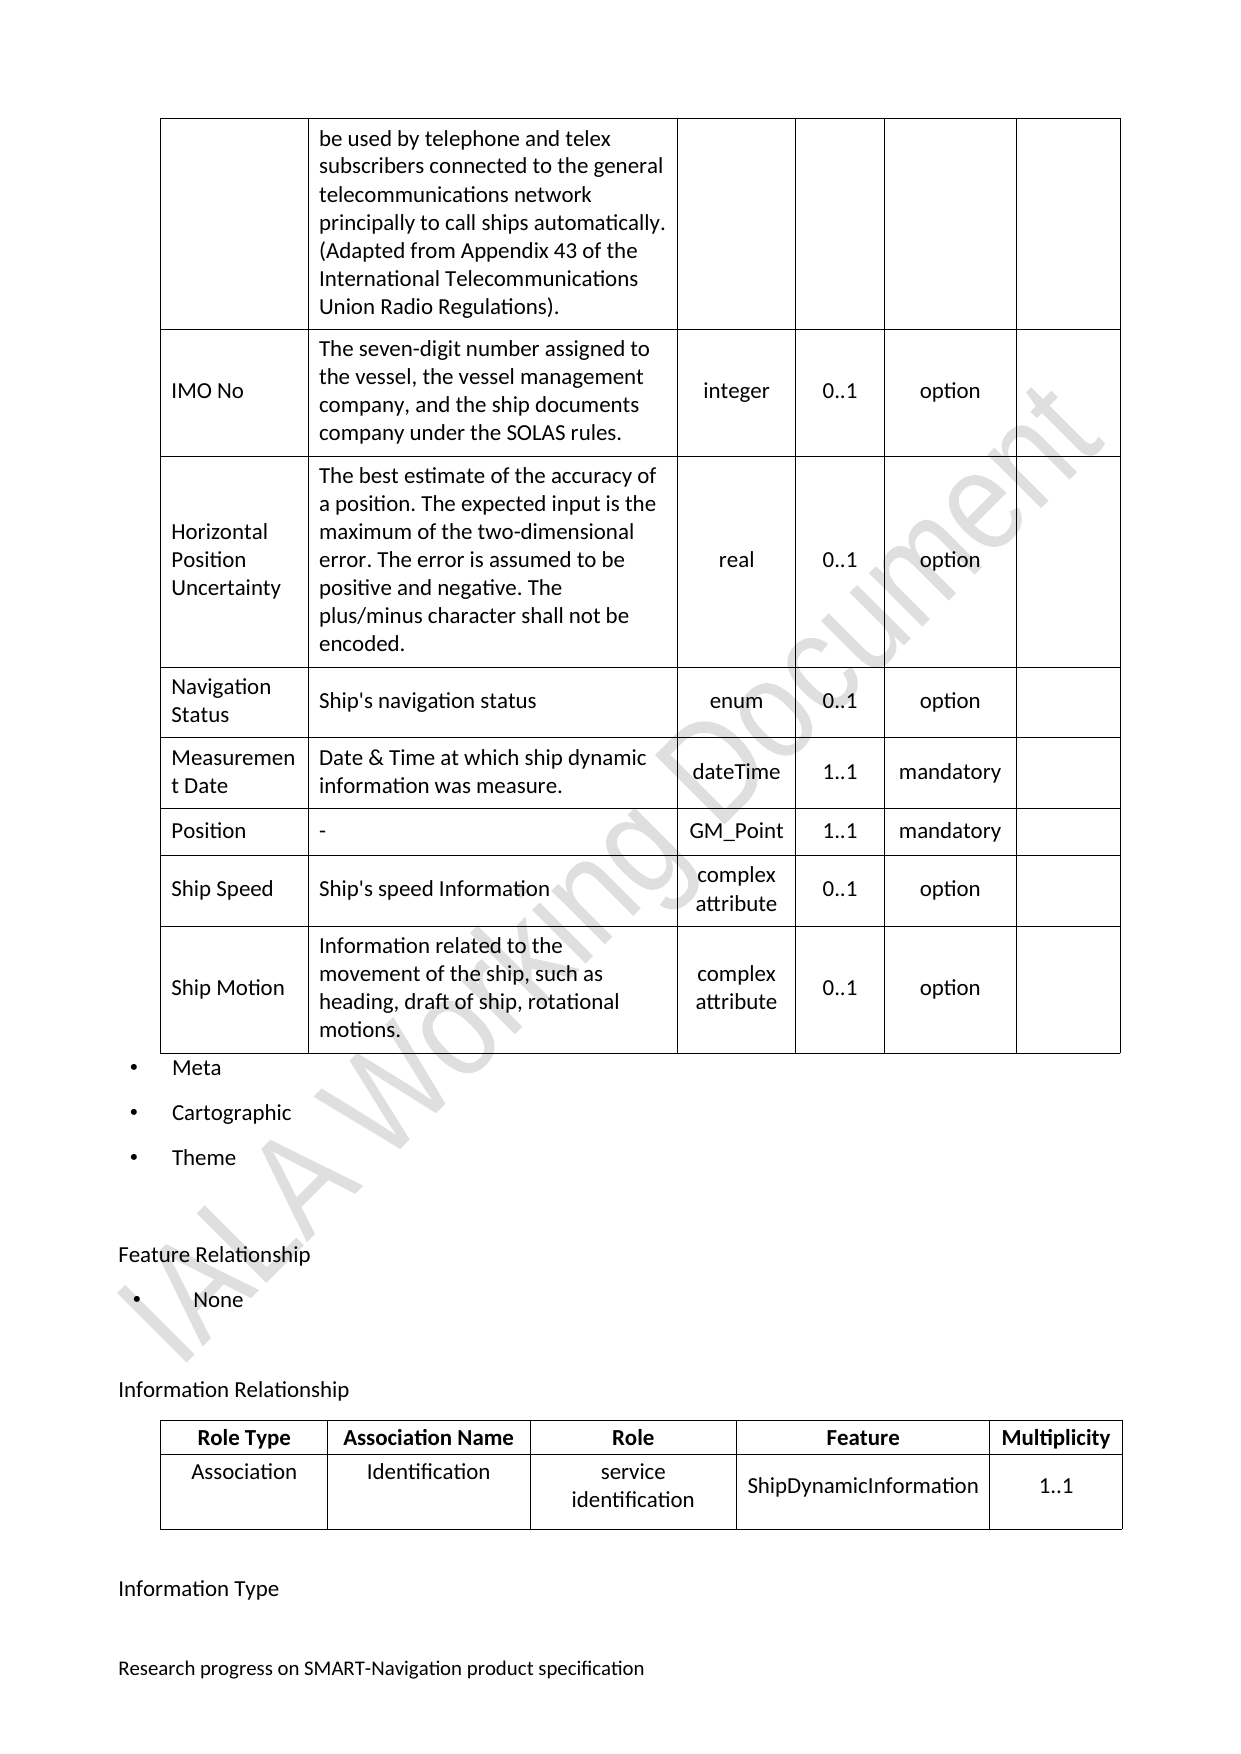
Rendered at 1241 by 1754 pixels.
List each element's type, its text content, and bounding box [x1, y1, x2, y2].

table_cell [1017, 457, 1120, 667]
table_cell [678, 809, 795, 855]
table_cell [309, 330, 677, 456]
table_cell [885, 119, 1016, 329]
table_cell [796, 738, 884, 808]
list Meta [130, 1053, 1122, 1081]
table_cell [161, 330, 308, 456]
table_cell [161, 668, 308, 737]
list Theme [130, 1143, 1122, 1171]
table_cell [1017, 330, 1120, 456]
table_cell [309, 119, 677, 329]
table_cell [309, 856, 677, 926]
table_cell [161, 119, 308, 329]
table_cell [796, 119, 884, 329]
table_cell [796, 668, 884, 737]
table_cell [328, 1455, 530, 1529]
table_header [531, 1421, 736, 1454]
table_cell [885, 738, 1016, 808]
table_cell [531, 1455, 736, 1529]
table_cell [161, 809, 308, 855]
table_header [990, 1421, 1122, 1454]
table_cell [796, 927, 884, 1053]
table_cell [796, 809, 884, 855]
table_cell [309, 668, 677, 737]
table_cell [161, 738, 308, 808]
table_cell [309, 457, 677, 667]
list None [133, 1285, 1122, 1313]
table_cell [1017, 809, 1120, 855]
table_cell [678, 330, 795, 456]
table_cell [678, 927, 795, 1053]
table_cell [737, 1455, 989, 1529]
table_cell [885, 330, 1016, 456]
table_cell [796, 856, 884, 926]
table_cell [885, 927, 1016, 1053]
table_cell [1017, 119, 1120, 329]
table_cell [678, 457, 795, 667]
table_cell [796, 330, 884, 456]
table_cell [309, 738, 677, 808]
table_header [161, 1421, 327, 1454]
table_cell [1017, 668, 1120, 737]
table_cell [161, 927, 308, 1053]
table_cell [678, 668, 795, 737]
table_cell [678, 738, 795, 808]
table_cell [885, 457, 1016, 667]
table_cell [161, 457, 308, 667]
list Cartographic [130, 1098, 1122, 1126]
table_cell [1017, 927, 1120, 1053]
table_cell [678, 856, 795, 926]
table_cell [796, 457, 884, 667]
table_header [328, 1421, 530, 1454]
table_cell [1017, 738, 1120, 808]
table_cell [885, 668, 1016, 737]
text Information Type [118, 1574, 1122, 1602]
text Information Relationship [118, 1375, 1122, 1403]
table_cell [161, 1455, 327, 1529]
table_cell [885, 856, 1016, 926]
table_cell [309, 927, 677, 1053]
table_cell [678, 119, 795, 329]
text Feature Relationship [118, 1240, 1122, 1268]
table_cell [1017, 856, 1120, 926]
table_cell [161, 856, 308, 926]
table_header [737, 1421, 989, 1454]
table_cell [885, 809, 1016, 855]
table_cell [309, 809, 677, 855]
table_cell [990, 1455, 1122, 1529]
